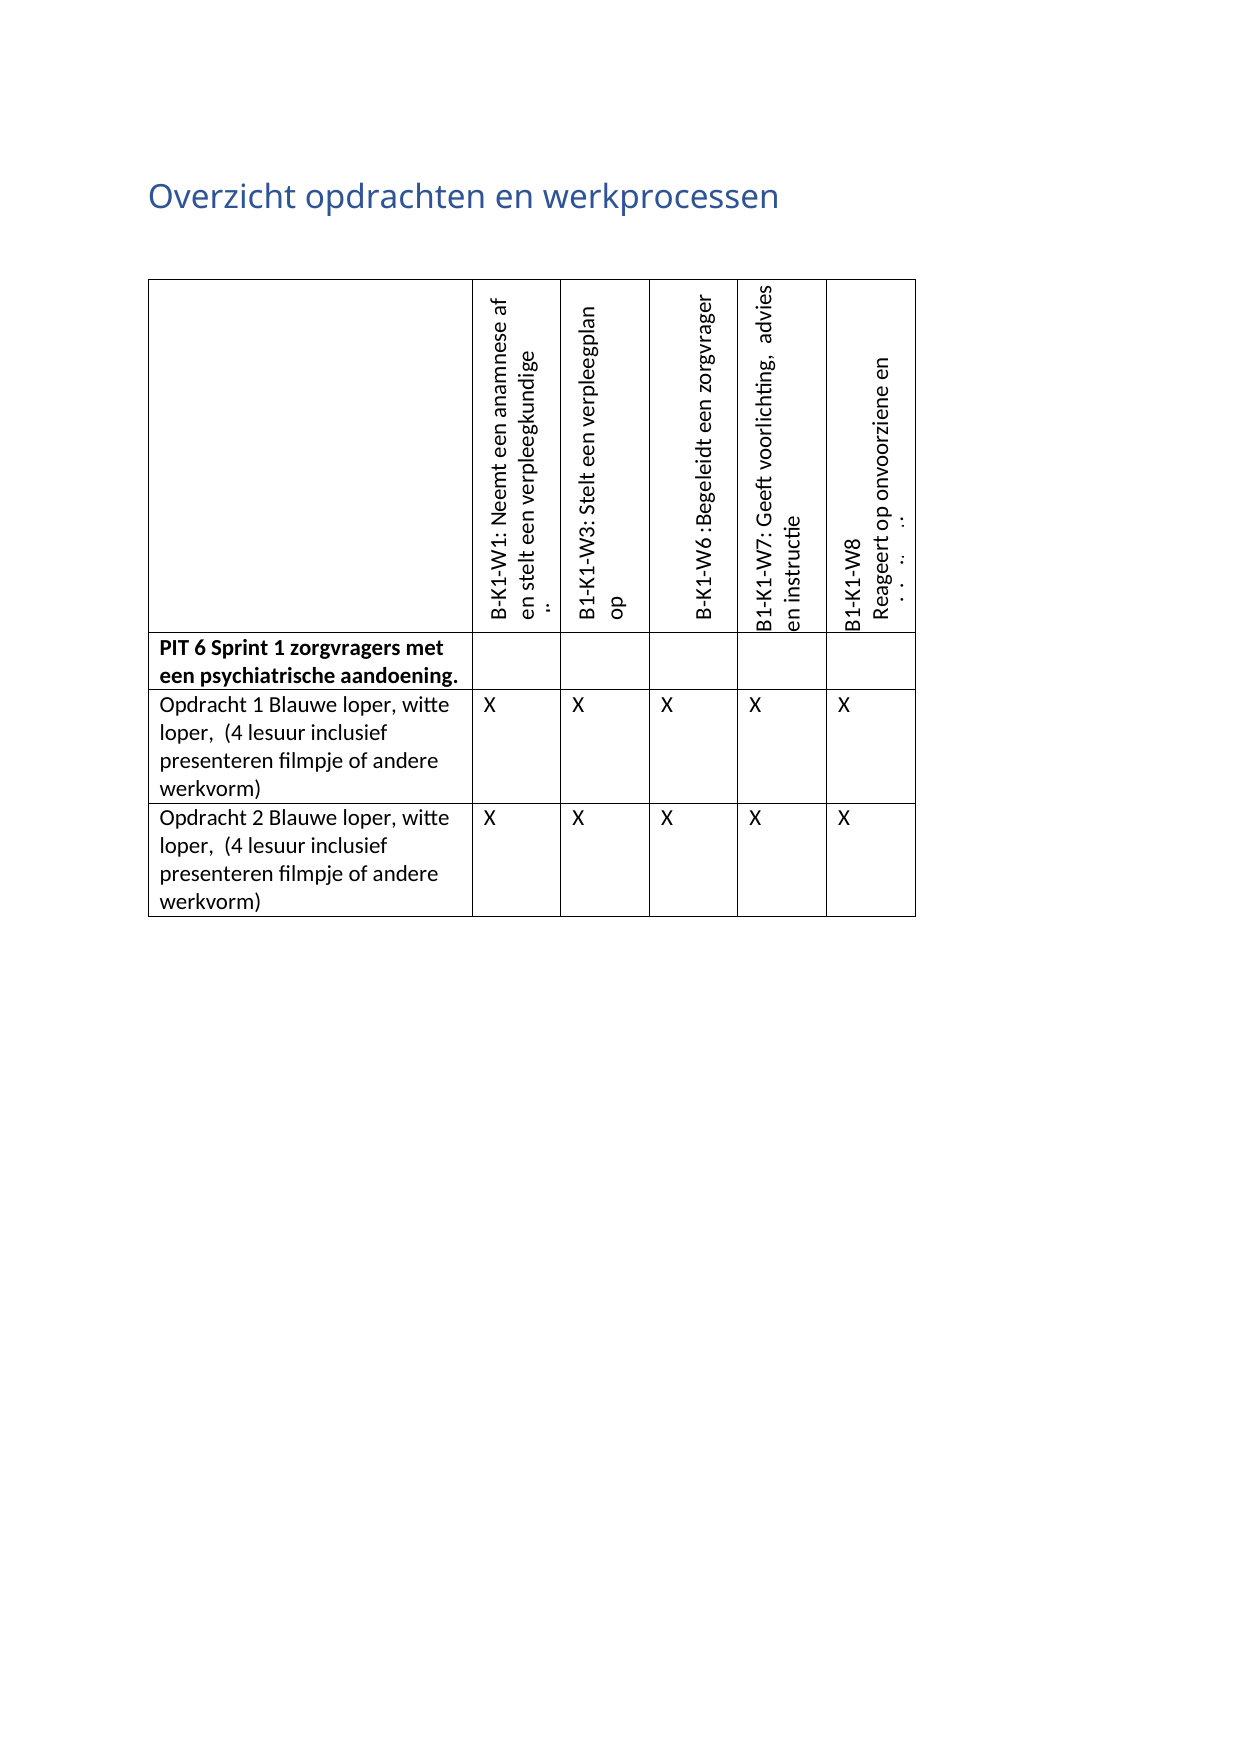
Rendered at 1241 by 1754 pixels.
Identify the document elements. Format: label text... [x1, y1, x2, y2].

table_header B1-K1-W8 Reageert op onvoorziene en crisissituaties [827, 280, 915, 632]
table_cell X [473, 804, 560, 916]
subtitle Overzicht opdrachten en werkprocessen [148, 173, 1093, 218]
table_cell [650, 633, 737, 689]
table_cell [827, 633, 915, 689]
table_cell PIT 6 Sprint 1 zorgvragers met een psychiatrische aandoening. [149, 633, 472, 689]
table_cell X [473, 690, 560, 802]
table_header B-K1-W1: Neemt een anamnese af en stelt een verpleegkundige diagnose [473, 280, 560, 632]
table_cell [473, 633, 560, 689]
table_cell X [561, 690, 649, 802]
table_header [149, 280, 472, 632]
table_cell Opdracht 2 Blauwe loper, witte loper, (4 lesuur inclusief presenteren filmpje of andere werkvorm) [149, 804, 472, 916]
table_cell [561, 633, 649, 689]
table_cell Opdracht 1 Blauwe loper, witte loper, (4 lesuur inclusief presenteren filmpje of andere werkvorm) [149, 690, 472, 802]
table_cell X [738, 690, 826, 802]
table_header B-K1-W6 :Begeleidt een zorgvrager [650, 280, 737, 632]
table_header B1-K1-W7: Geeft voorlichting, advies en instructie [738, 280, 826, 632]
table_cell X [650, 804, 737, 916]
table_header B1-K1-W3: Stelt een verpleegplan op [561, 280, 649, 632]
table_cell X [827, 804, 915, 916]
table_cell X [561, 804, 649, 916]
table_cell X [650, 690, 737, 802]
table_cell [738, 633, 826, 689]
table_cell X [738, 804, 826, 916]
table_cell X [827, 690, 915, 802]
